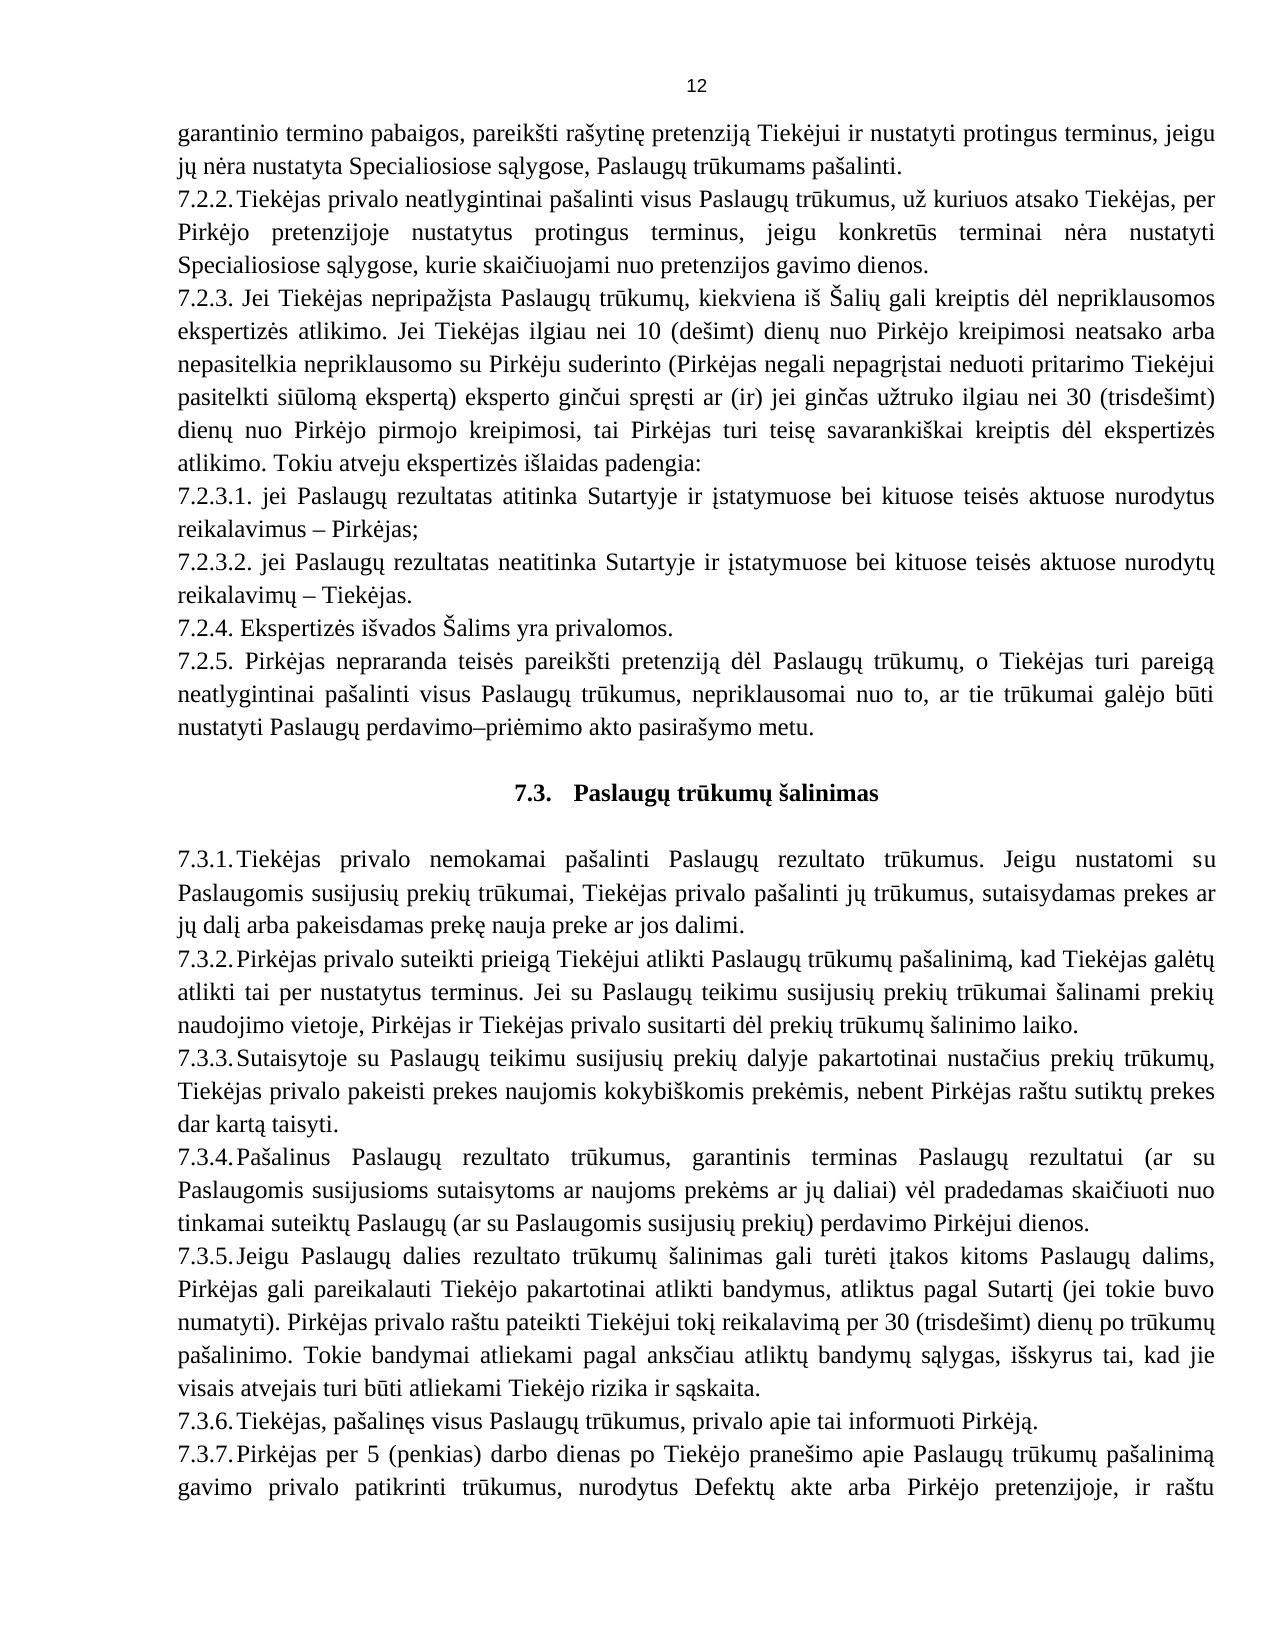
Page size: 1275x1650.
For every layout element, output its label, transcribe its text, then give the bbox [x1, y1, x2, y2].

text 7.3.1. Tiekėjas privalo nemokamai pašalinti Paslaugų rezultato trūkumus. Jeigu nustatomi su Paslaugomis susijusių prekių trūkumai, Tiekėjas privalo pašalinti jų trūkumus, sutaisydamas prekes ar jų dalį arba pakeisdamas prekę nauja preke ar jos dalimi. [177, 844, 1216, 939]
text 7.3.3. Sutaisytoje su Paslaugų teikimu susijusių prekių dalyje pakartotinai nustačius prekių trūkumų, Tiekėjas privalo pakeisti prekes naujomis kokybiškomis prekėmis, nebent Pirkėjas raštu sutiktų prekes dar kartą taisyti. [177, 1043, 1216, 1137]
text 7.3.6. Tiekėjas, pašalinęs visus Paslaugų trūkumus, privalo apie tai informuoti Pirkėją. [177, 1406, 1216, 1435]
text 7.2.5. Pirkėjas nepraranda teisės pareikšti pretenziją dėl Paslaugų trūkumų, o Tiekėjas turi pareigą neatlygintinai pašalinti visus Paslaugų trūkumus, nepriklausomai nuo to, ar tie trūkumai galėjo būti nustatyti Paslaugų perdavimo–priėmimo akto pasirašymo metu. [177, 646, 1216, 741]
text 7.2.3.2. jei Paslaugų rezultatas neatitinka Sutartyje ir įstatymuose bei kituose teisės aktuose nurodytų reikalavimų – Tiekėjas. [177, 547, 1216, 609]
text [177, 1439, 1216, 1501]
text 7.2.3. Jei Tiekėjas nepripažįsta Paslaugų trūkumų, kiekviena iš Šalių gali kreiptis dėl nepriklausomos ekspertizės atlikimo. Jei Tiekėjas ilgiau nei 10 (dešimt) dienų nuo Pirkėjo kreipimosi neatsako arba nepasitelkia nepriklausomo su Pirkėju suderinto (Pirkėjas negali nepagrįstai neduoti pritarimo Tiekėjui pasitelkti siūlomą ekspertą) eksperto ginčui spręsti ar (ir) jei ginčas užtruko ilgiau nei 30 (trisdešimt) dienų nuo Pirkėjo pirmojo kreipimosi, tai Pirkėjas turi teisę savarankiškai kreiptis dėl ekspertizės atlikimo. Tokiu atveju ekspertizės išlaidas padengia: [177, 283, 1216, 477]
text 7.2.4. Ekspertizės išvados Šalims yra privalomos. [177, 613, 1216, 642]
text 7.3.4. Pašalinus Paslaugų rezultato trūkumus, garantinis terminas Paslaugų rezultatui (ar su Paslaugomis susijusioms sutaisytoms ar naujoms prekėms ar jų daliai) vėl pradedamas skaičiuoti nuo tinkamai suteiktų Paslaugų (ar su Paslaugomis susijusių prekių) perdavimo Pirkėjui dienos. [177, 1142, 1216, 1237]
text 7.2.2. Tiekėjas privalo neatlygintinai pašalinti visus Paslaugų trūkumus, už kuriuos atsako Tiekėjas, per Pirkėjo pretenzijoje nustatytus protingus terminus, jeigu konkretūs terminai nėra nustatyti Specialiosiose sąlygose, kurie skaičiuojami nuo pretenzijos gavimo dienos. [177, 184, 1216, 279]
text 7.3. Paslaugų trūkumų šalinimas [177, 778, 1216, 807]
text 7.3.2. Pirkėjas privalo suteikti prieigą Tiekėjui atlikti Paslaugų trūkumų pašalinimą, kad Tiekėjas galėtų atlikti tai per nustatytus terminus. Jei su Paslaugų teikimu susijusių prekių trūkumai šalinami prekių naudojimo vietoje, Pirkėjas ir Tiekėjas privalo susitarti dėl prekių trūkumų šalinimo laiko. [177, 944, 1216, 1038]
text 7.2.3.1. jei Paslaugų rezultatas atitinka Sutartyje ir įstatymuose bei kituose teisės aktuose nurodytus reikalavimus – Pirkėjas; [177, 481, 1216, 543]
text 7.3.5. Jeigu Paslaugų dalies rezultato trūkumų šalinimas gali turėti įtakos kitoms Paslaugų dalims, Pirkėjas gali pareikalauti Tiekėjo pakartotinai atlikti bandymus, atliktus pagal Sutartį (jei tokie buvo numatyti). Pirkėjas privalo raštu pateikti Tiekėjui tokį reikalavimą per 30 (trisdešimt) dienų po trūkumų pašalinimo. Tokie bandymai atliekami pagal anksčiau atliktų bandymų sąlygas, išskyrus tai, kad jie visais atvejais turi būti atliekami Tiekėjo rizika ir sąskaita. [177, 1241, 1216, 1402]
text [177, 118, 1216, 180]
